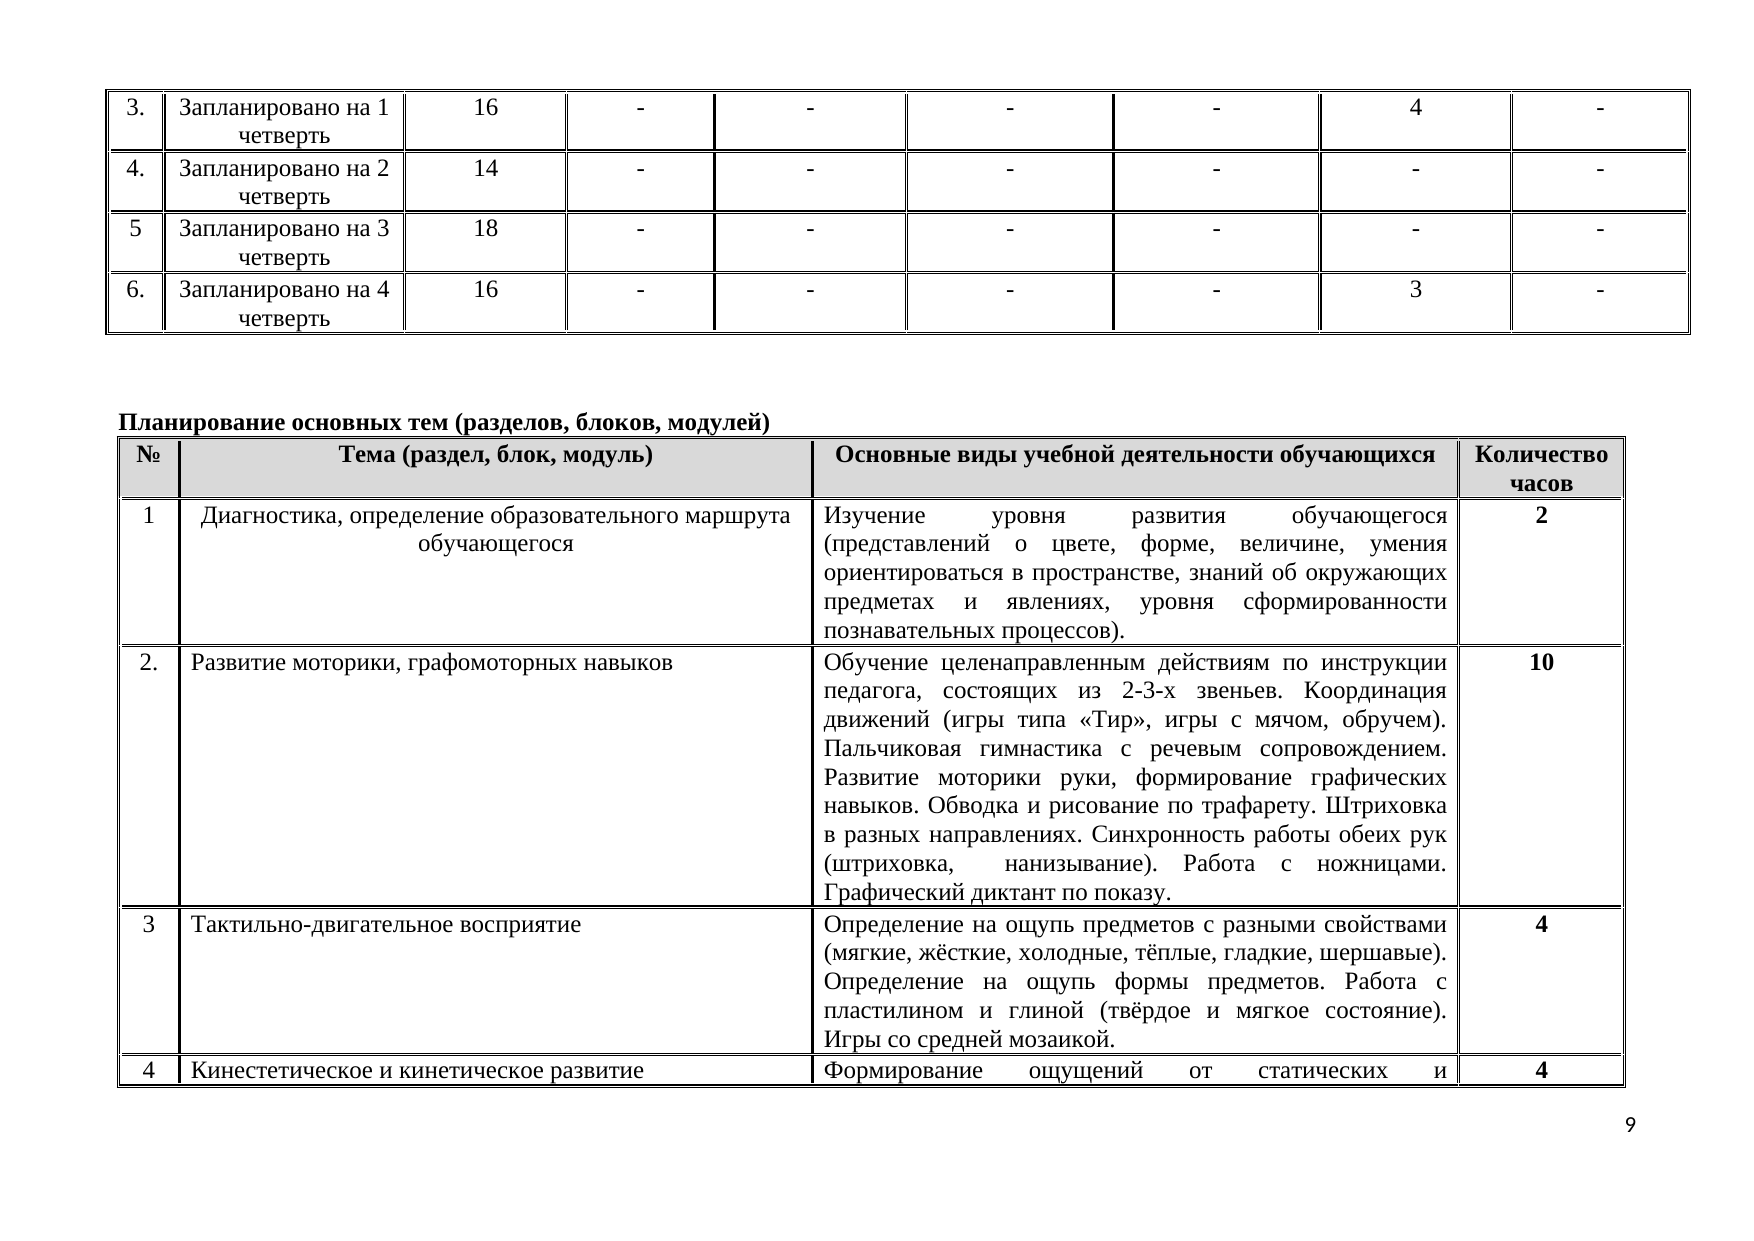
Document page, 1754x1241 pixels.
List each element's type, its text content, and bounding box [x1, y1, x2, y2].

table_cell 5 [109, 210, 162, 271]
table_cell - [906, 92, 1113, 149]
table_cell 10 [1460, 644, 1623, 905]
table_cell Запланировано на 1 четверть [164, 92, 404, 149]
table_header Основные виды учебной деятельности обучающихся [812, 439, 1459, 496]
table_cell 4 [1320, 92, 1512, 149]
table_cell Определение на ощупь предметов с разными свойствами (мягкие, жёсткие, холодные, тёплые, гладкие, шершавые). Определение на ощупь формы предметов. Работа с пластилином и глиной (твёрдое и мягкое состояние). Игры со средней мозаикой. [814, 909, 1457, 1052]
table_cell - [568, 153, 713, 210]
table_cell - [716, 153, 905, 210]
table_cell 14 [406, 153, 565, 210]
table_cell Изучение уровня развития обучающегося (представлений о цвете, форме, величине, умения ориентироваться в пространстве, знаний об окружающих предметах и явлениях, уровня сформированности познавательных процессов). [814, 500, 1457, 643]
subtitle Планирование основных тем (разделов, блоков, модулей) [118, 407, 1636, 436]
table_cell 4 [1460, 905, 1623, 1052]
table_cell 3. [107, 90, 164, 149]
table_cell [179, 1056, 812, 1084]
table_cell - [1512, 271, 1689, 332]
table_cell - [1113, 271, 1320, 332]
table_cell - [1513, 210, 1688, 271]
table_cell Запланировано на 2 четверть [166, 153, 403, 210]
table_cell - [908, 214, 1112, 271]
table_cell 4 [1459, 1053, 1623, 1084]
table_cell 16 [405, 92, 567, 149]
table_cell Диагностика, определение образовательного маршрута обучающегося [181, 500, 811, 643]
table_cell - [567, 92, 714, 149]
table_cell - [716, 214, 905, 271]
table_header № [120, 439, 179, 496]
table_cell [812, 1056, 1459, 1084]
table_cell 4 [120, 1053, 179, 1084]
table_cell 3 [1320, 274, 1512, 332]
table_cell 6. [107, 271, 164, 332]
table_cell - [714, 92, 906, 149]
table_cell 18 [406, 214, 565, 271]
table_header Количество часов [1459, 439, 1623, 496]
table_cell - [567, 274, 714, 332]
table_cell - [1513, 149, 1688, 210]
table_cell Обучение целенаправленным действиям по инструкции педагога, состоящих из 2-3-х звеньев. Координация движений (игры типа «Тир», игры с мячом, обручем). Пальчиковая гимнастика с речевым сопровождением. Развитие моторики руки, формирование графических навыков. Обводка и рисование по трафарету. Штриховка в разных направлениях. Синхронность работы обеих рук (штриховка, нанизывание). Работа с ножницами. Графический диктант по показу. [814, 647, 1457, 905]
table_cell - [906, 274, 1113, 332]
table_cell - [568, 214, 713, 271]
table_cell - [1113, 90, 1320, 149]
table_cell - [1115, 214, 1318, 271]
table_cell 1 [120, 496, 178, 643]
table_cell - [1322, 214, 1510, 271]
table_cell Тактильно-двигательное восприятие [181, 909, 811, 1052]
table_cell 2. [120, 644, 178, 905]
table_cell 2 [1460, 496, 1623, 643]
table_cell Развитие моторики, графомоторных навыков [181, 647, 811, 905]
table_cell 16 [405, 274, 567, 332]
table_cell - [1115, 153, 1318, 210]
table_cell - [908, 153, 1112, 210]
table_cell 3 [120, 905, 178, 1052]
table_cell - [1512, 92, 1688, 149]
table_cell Запланировано на 3 четверть [166, 214, 403, 271]
table_cell 4. [109, 149, 162, 210]
table_header Тема (раздел, блок, модуль) [179, 439, 812, 496]
table_cell - [1322, 153, 1510, 210]
table_cell Запланировано на 4 четверть [164, 274, 404, 332]
table_cell - [714, 274, 906, 332]
